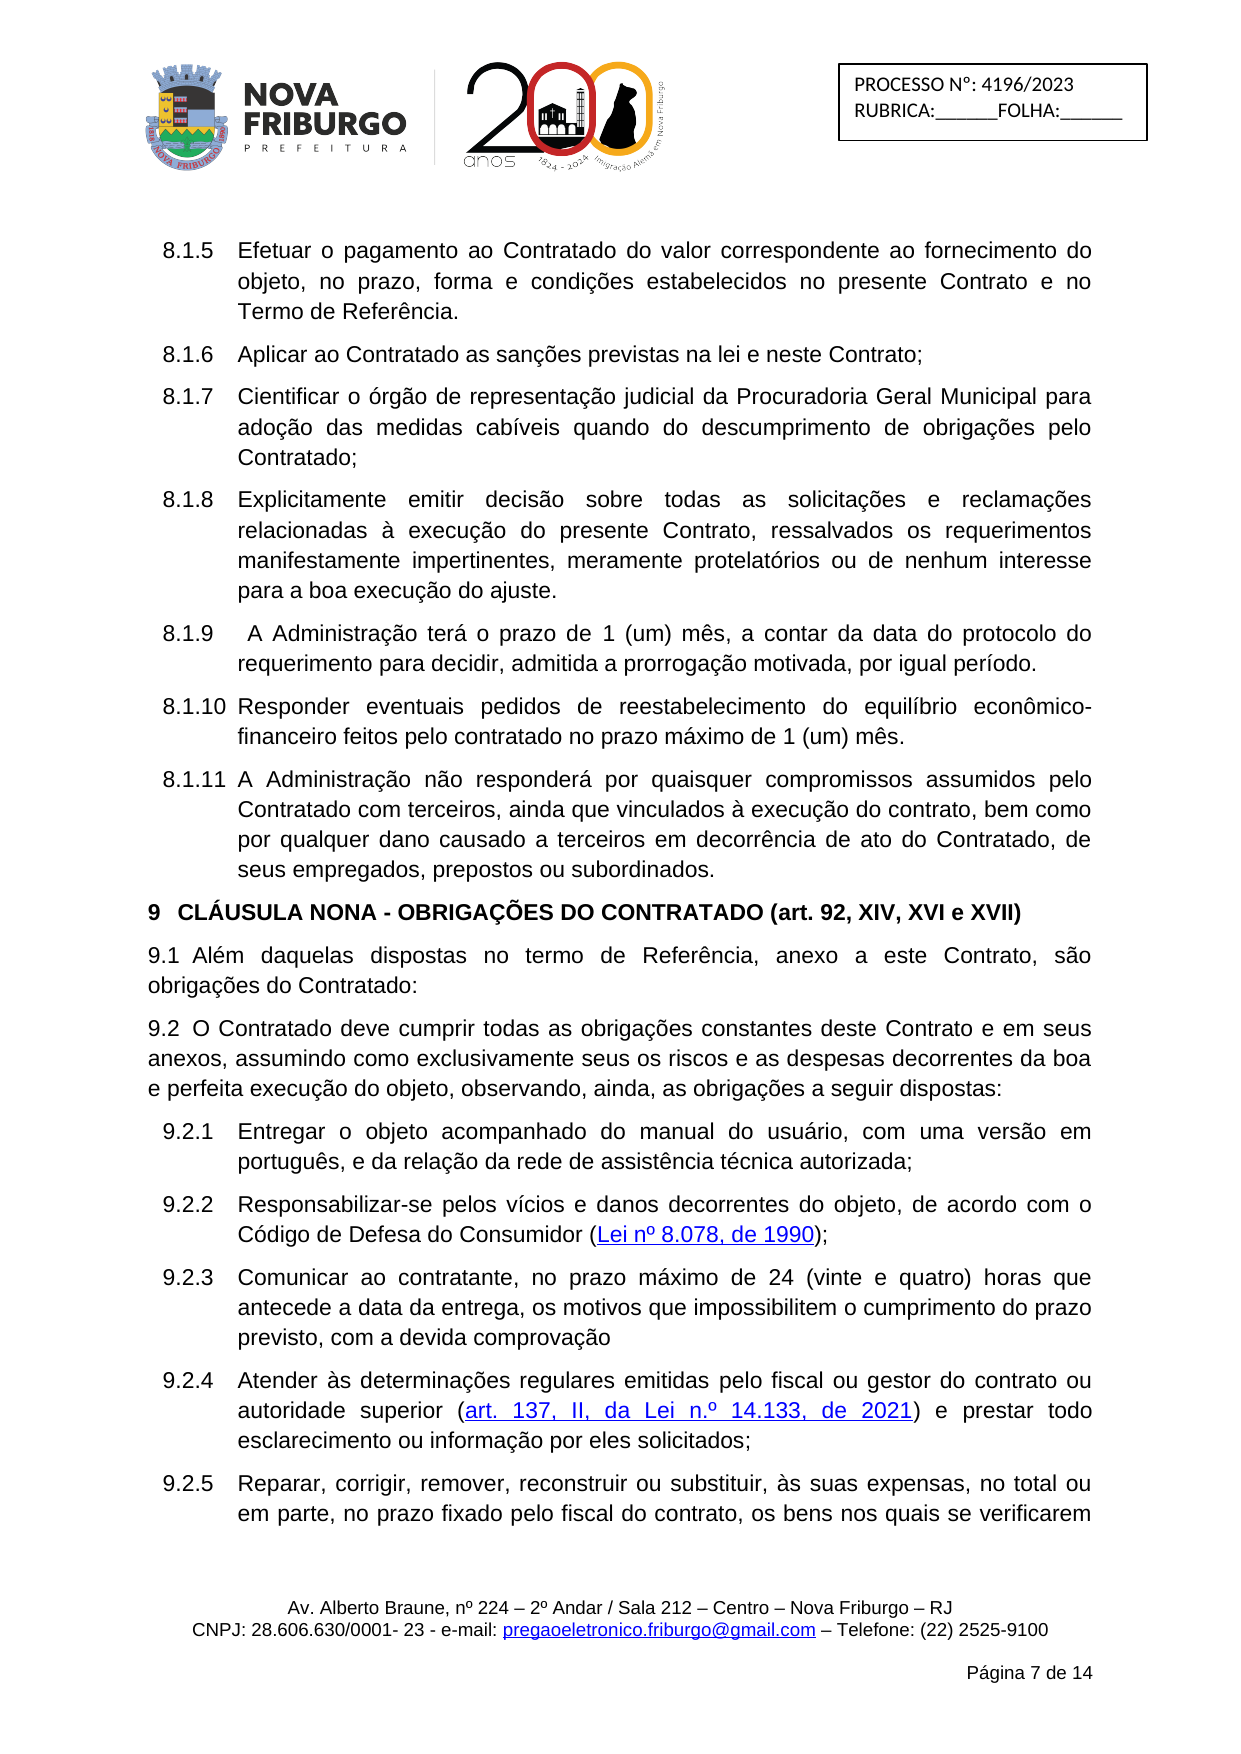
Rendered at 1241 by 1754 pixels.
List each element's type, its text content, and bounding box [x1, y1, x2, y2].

list Efetuar o pagamento ao Contratado do valor correspondente ao fornecimento do objeto, no prazo, forma e condições estabelecidos no presente Contrato e no Termo de Referência. [162, 237, 1092, 324]
list Entregar o objeto acompanhado do manual do usuário, com uma versão em português, e da relação da rede de assistência técnica autorizada; [162, 1118, 1092, 1174]
list Aplicar ao Contratado as sanções previstas na lei e neste Contrato; [162, 341, 1092, 367]
list A Administração terá o prazo de 1 (um) mês, a contar da data do protocolo do requerimento para decidir, admitida a prorrogação motivada, por igual período. [162, 620, 1092, 676]
list Responder eventuais pedidos de reestabelecimento do equilíbrio econômico-financeiro feitos pelo contratado no prazo máximo de 1 (um) mês. [162, 693, 1092, 749]
picture [118, 29, 697, 200]
list Cientificar o órgão de representação judicial da Procuradoria Geral Municipal para adoção das medidas cabíveis quando do descumprimento de obrigações pelo Contratado; [162, 383, 1092, 470]
list Comunicar ao contratante, no prazo máximo de 24 (vinte e quatro) horas que antecede a data da entrega, os motivos que impossibilitem o cumprimento do prazo previsto, com a devida comprovação [162, 1263, 1092, 1350]
list A Administração não responderá por quaisquer compromissos assumidos pelo Contratado com terceiros, ainda que vinculados à execução do contrato, bem como por qualquer dano causado a terceiros em decorrência de ato do Contratado, de seus empregados, prepostos ou subordinados. [162, 766, 1092, 882]
list CLÁUSULA NONA - OBRIGAÇÕES DO CONTRATADO (art. 92, XIV, XVI e XVII) [148, 899, 1092, 925]
list Atender às determinações regulares emitidas pelo fiscal ou gestor do contrato ou autoridade superior (art. 137, II, da Lei n.º 14.133, de 2021) e prestar todo esclarecimento ou informação por eles solicitados; [162, 1367, 1092, 1453]
list O Contratado deve cumprir todas as obrigações constantes deste Contrato e em seus anexos, assumindo como exclusivamente seus os riscos e as despesas decorrentes da boa e perfeita execução do objeto, observando, ainda, as obrigações a seguir dispostas: [148, 1014, 1092, 1101]
list Explicitamente emitir decisão sobre todas as solicitações e reclamações relacionadas à execução do presente Contrato, ressalvados os requerimentos manifestamente impertinentes, meramente protelatórios ou de nenhum interesse para a boa execução do ajuste. [162, 486, 1092, 603]
list Responsabilizar-se pelos vícios e danos decorrentes do objeto, de acordo com o Código de Defesa do Consumidor (Lei nº 8.078, de 1990); [162, 1191, 1092, 1247]
list Além daquelas dispostas no termo de Referência, anexo a este Contrato, são obrigações do Contratado: [148, 942, 1092, 998]
